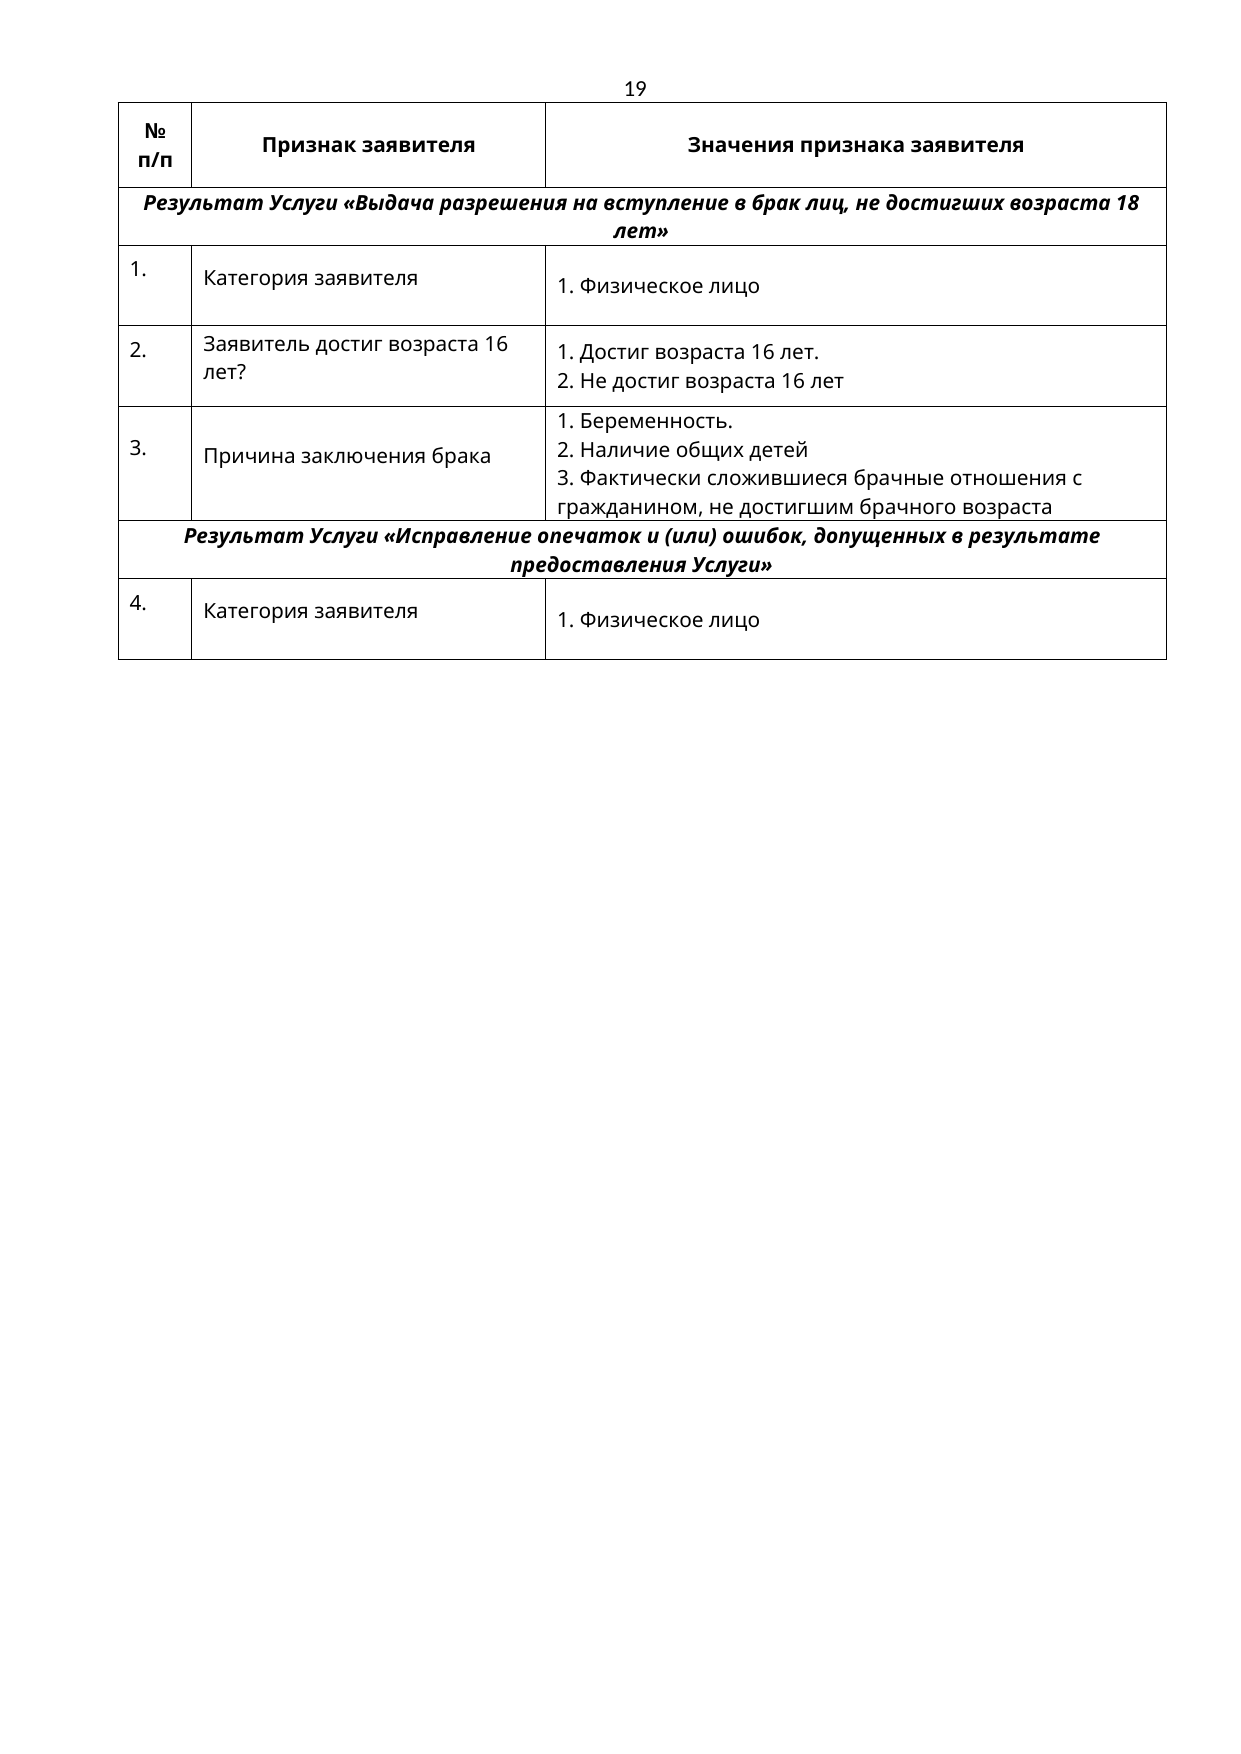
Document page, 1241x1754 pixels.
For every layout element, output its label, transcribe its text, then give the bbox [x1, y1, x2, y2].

table_header Значения признака заявителя [546, 103, 1166, 187]
table_cell [119, 246, 191, 325]
table_cell 1. Достиг возраста 16 лет. 2. Не достиг возраста 16 лет [546, 326, 1166, 406]
table_cell 1. Беременность. 2. Наличие общих детей 3. Фактически сложившиеся брачные отношения с гражданином, не достигшим брачного возраста [546, 407, 1166, 520]
table_cell 1. Физическое лицо [546, 579, 1166, 659]
table_cell Результат Услуги «Выдача разрешения на вступление в брак лиц, не достигших возраста 18 лет» [119, 188, 1166, 245]
table_cell [119, 326, 191, 406]
table_cell Категория заявителя [192, 579, 545, 659]
table_cell 1. Физическое лицо [546, 246, 1166, 325]
table_cell Заявитель достиг возраста 16 лет? [192, 326, 545, 406]
table_cell Результат Услуги «Исправление опечаток и (или) ошибок, допущенных в результате предоставления Услуги» [119, 521, 1166, 578]
table_cell Причина заключения брака [192, 407, 545, 520]
table_cell [119, 407, 191, 520]
table_cell [119, 579, 191, 659]
table_header № п/п [119, 103, 191, 187]
table_header Признак заявителя [192, 103, 545, 187]
table_cell Категория заявителя [192, 246, 545, 325]
